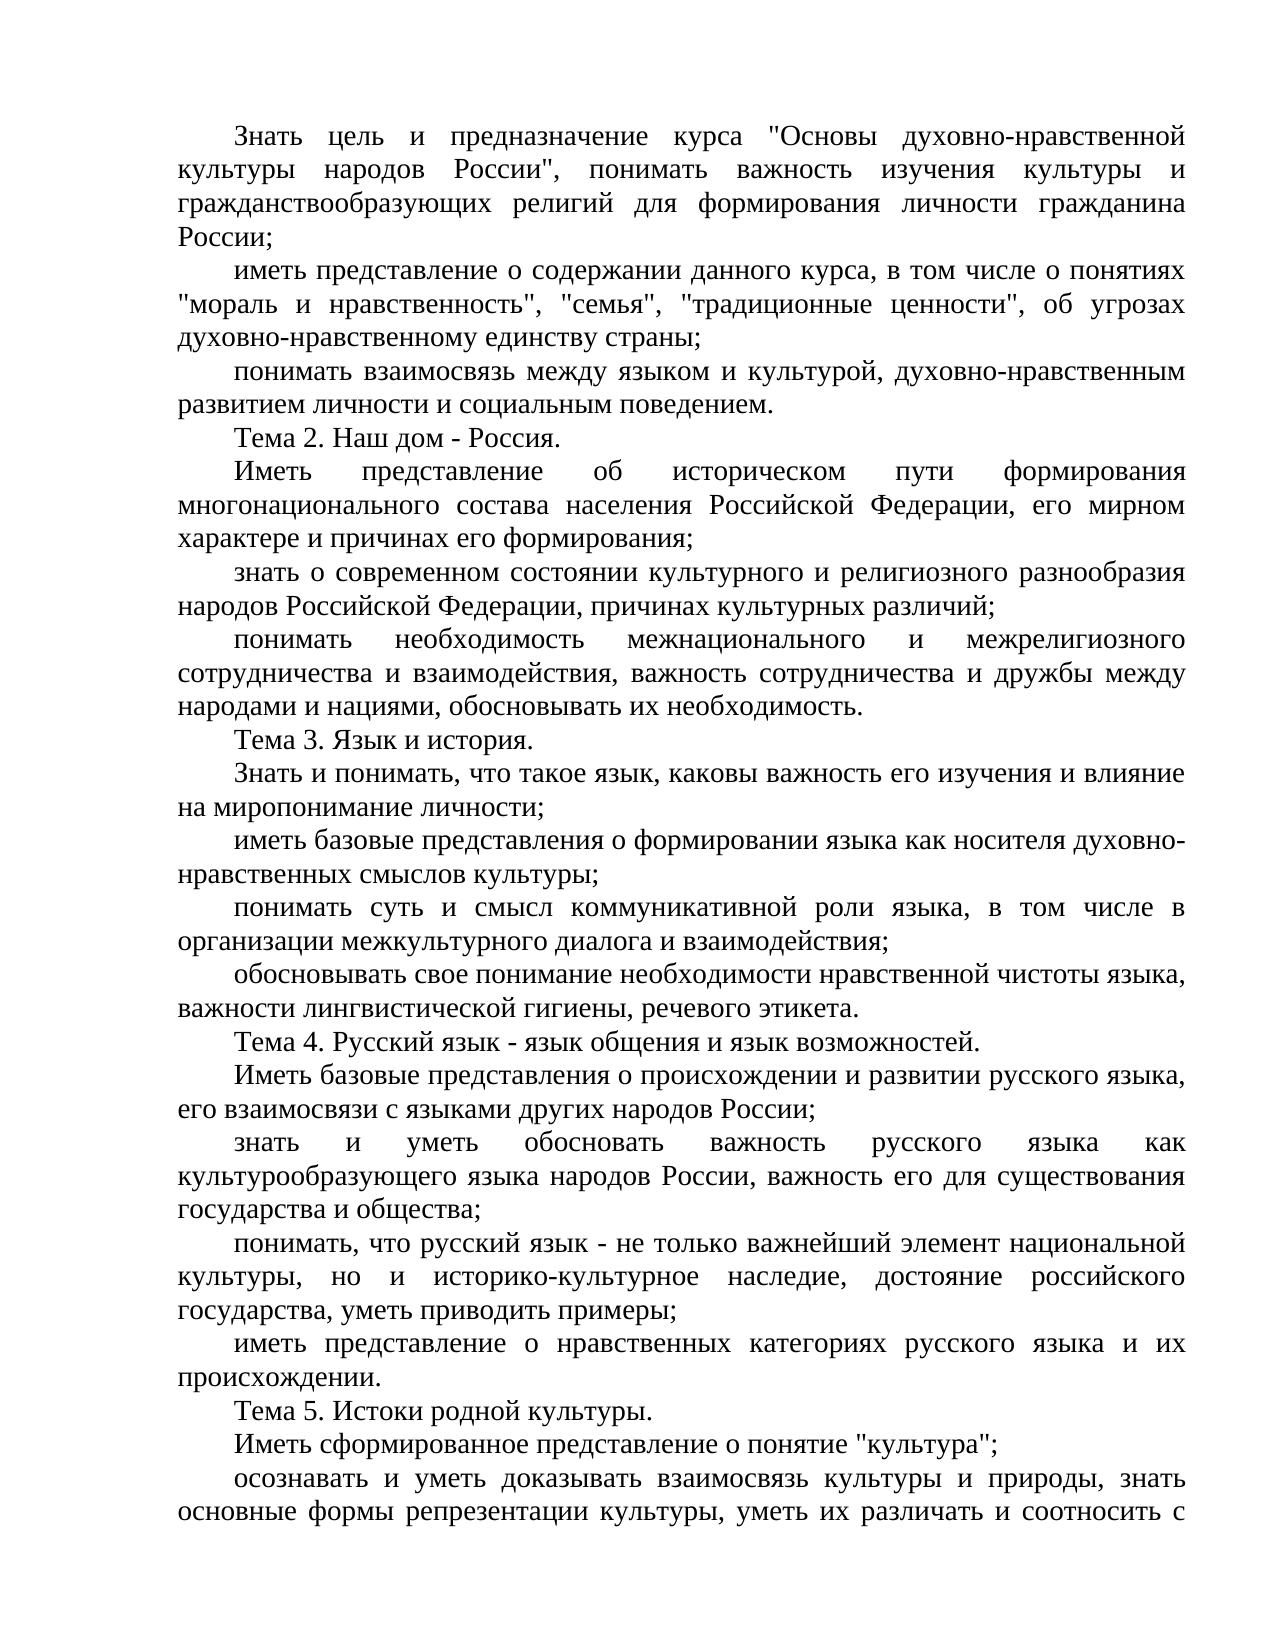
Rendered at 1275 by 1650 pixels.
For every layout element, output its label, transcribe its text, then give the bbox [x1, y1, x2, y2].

text иметь представление о содержании данного курса, в том числе о понятиях "мораль и нравственность", "семья", "традиционные ценности", об угрозах духовно-нравственному единству страны; [177, 252, 1186, 353]
text Иметь базовые представления о происхождении и развитии русского языка, его взаимосвязи с языками других народов России; [177, 1057, 1186, 1124]
text понимать взаимосвязь между языком и культурой, духовно-нравственным развитием личности и социальным поведением. [177, 353, 1186, 420]
text обосновывать свое понимание необходимости нравственной чистоты языка, важности лингвистической гигиены, речевого этикета. [177, 957, 1186, 1024]
text знать о современном состоянии культурного и религиозного разнообразия народов Российской Федерации, причинах культурных различий; [177, 554, 1186, 621]
text Тема 2. Наш дом - Россия. [177, 420, 1186, 453]
text Иметь сформированное представление о понятие "культура"; [177, 1426, 1186, 1460]
text Знать и понимать, что такое язык, каковы важность его изучения и влияние на миропонимание личности; [177, 755, 1186, 822]
text Знать цель и предназначение курса "Основы духовно-нравственной культуры народов России", понимать важность изучения культуры и гражданствообразующих религий для формирования личности гражданина России; [177, 118, 1186, 252]
text Тема 5. Истоки родной культуры. [177, 1393, 1186, 1426]
text Тема 4. Русский язык - язык общения и язык возможностей. [177, 1024, 1186, 1057]
text понимать, что русский язык - не только важнейший элемент национальной культуры, но и историко-культурное наследие, достояние российского государства, уметь приводить примеры; [177, 1225, 1186, 1326]
text Тема 3. Язык и история. [177, 722, 1186, 755]
text понимать необходимость межнационального и межрелигиозного сотрудничества и взаимодействия, важность сотрудничества и дружбы между народами и нациями, обосновывать их необходимость. [177, 621, 1186, 722]
text знать и уметь обосновать важность русского языка как культурообразующего языка народов России, важность его для существования государства и общества; [177, 1124, 1186, 1225]
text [177, 1460, 1186, 1527]
text иметь представление о нравственных категориях русского языка и их происхождении. [177, 1326, 1186, 1393]
text Иметь представление об историческом пути формирования многонационального состава населения Российской Федерации, его мирном характере и причинах его формирования; [177, 453, 1186, 554]
text понимать суть и смысл коммуникативной роли языка, в том числе в организации межкультурного диалога и взаимодействия; [177, 889, 1186, 957]
text иметь базовые представления о формировании языка как носителя духовно-нравственных смыслов культуры; [177, 822, 1186, 889]
